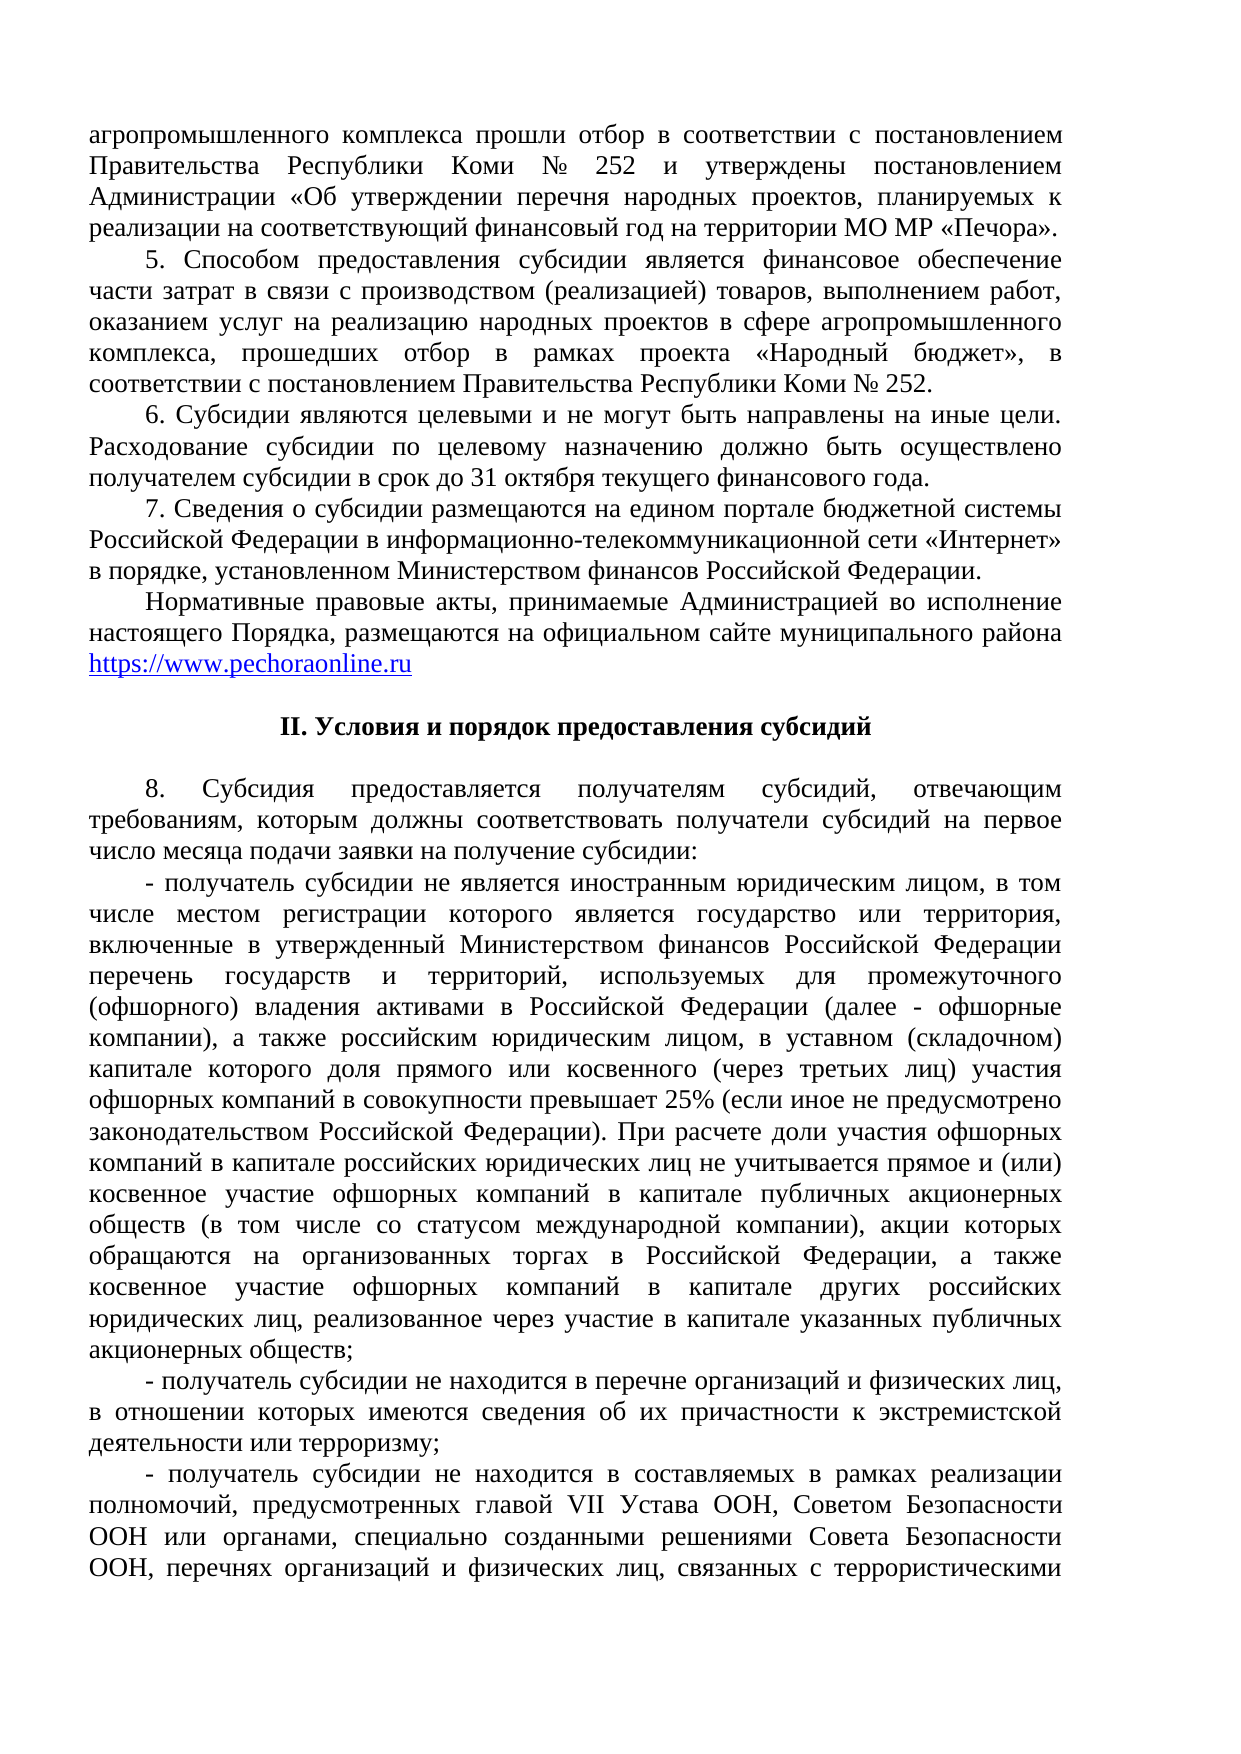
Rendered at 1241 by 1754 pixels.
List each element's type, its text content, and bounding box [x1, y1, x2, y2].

text 8. Субсидия предоставляется получателям субсидий, отвечающим требованиям, которым должны соответствовать получатели субсидий на первое число месяца подачи заявки на получение субсидии: [89, 772, 1063, 866]
text 7. Сведения о субсидии размещаются на едином портале бюджетной системы Российской Федерации в информационно-телекоммуникационной сети «Интернет» в порядке, установленном Министерством финансов Российской Федерации. [89, 492, 1063, 585]
text 5. Способом предоставления субсидии является финансовое обеспечение части затрат в связи с производством (реализацией) товаров, выполнением работ, оказанием услуг на реализацию народных проектов в сфере агропромышленного комплекса, прошедших отбор в рамках проекта «Народный бюджет», в соответствии с постановлением Правительства Республики Коми № 252. [89, 243, 1063, 398]
text 6. Субсидии являются целевыми и не могут быть направлены на иные цели. Расходование субсидии по целевому назначению должно быть осуществлено получателем субсидии в срок до 31 октября текущего финансового года. [89, 398, 1063, 492]
text II. Условия и порядок предоставления субсидий [89, 710, 1063, 741]
text - получатель субсидии не находится в перечне организаций и физических лиц, в отношении которых имеются сведения об их причастности к экстремистской деятельности или терроризму; [89, 1364, 1063, 1457]
text Нормативные правовые акты, принимаемые Администрацией во исполнение настоящего Порядка, размещаются на официальном сайте муниципального района https://www.pechoraonline.ru [89, 585, 1063, 679]
text - получатель субсидии не является иностранным юридическим лицом, в том числе местом регистрации которого является государство или территория, включенные в утвержденный Министерством финансов Российской Федерации перечень государств и территорий, используемых для промежуточного (офшорного) владения активами в Российской Федерации (далее - офшорные компании), а также российским юридическим лицом, в уставном (складочном) капитале которого доля прямого или косвенного (через третьих лиц) участия офшорных компаний в совокупности превышает 25% (если иное не предусмотрено законодательством Российской Федерации). При расчете доли участия офшорных компаний в капитале российских юридических лиц не учитывается прямое и (или) косвенное участие офшорных компаний в капитале публичных акционерных обществ (в том числе со статусом международной компании), акции которых обращаются на организованных торгах в Российской Федерации, а также косвенное участие офшорных компаний в капитале других российских юридических лиц, реализованное через участие в капитале указанных публичных акционерных обществ; [89, 866, 1063, 1364]
